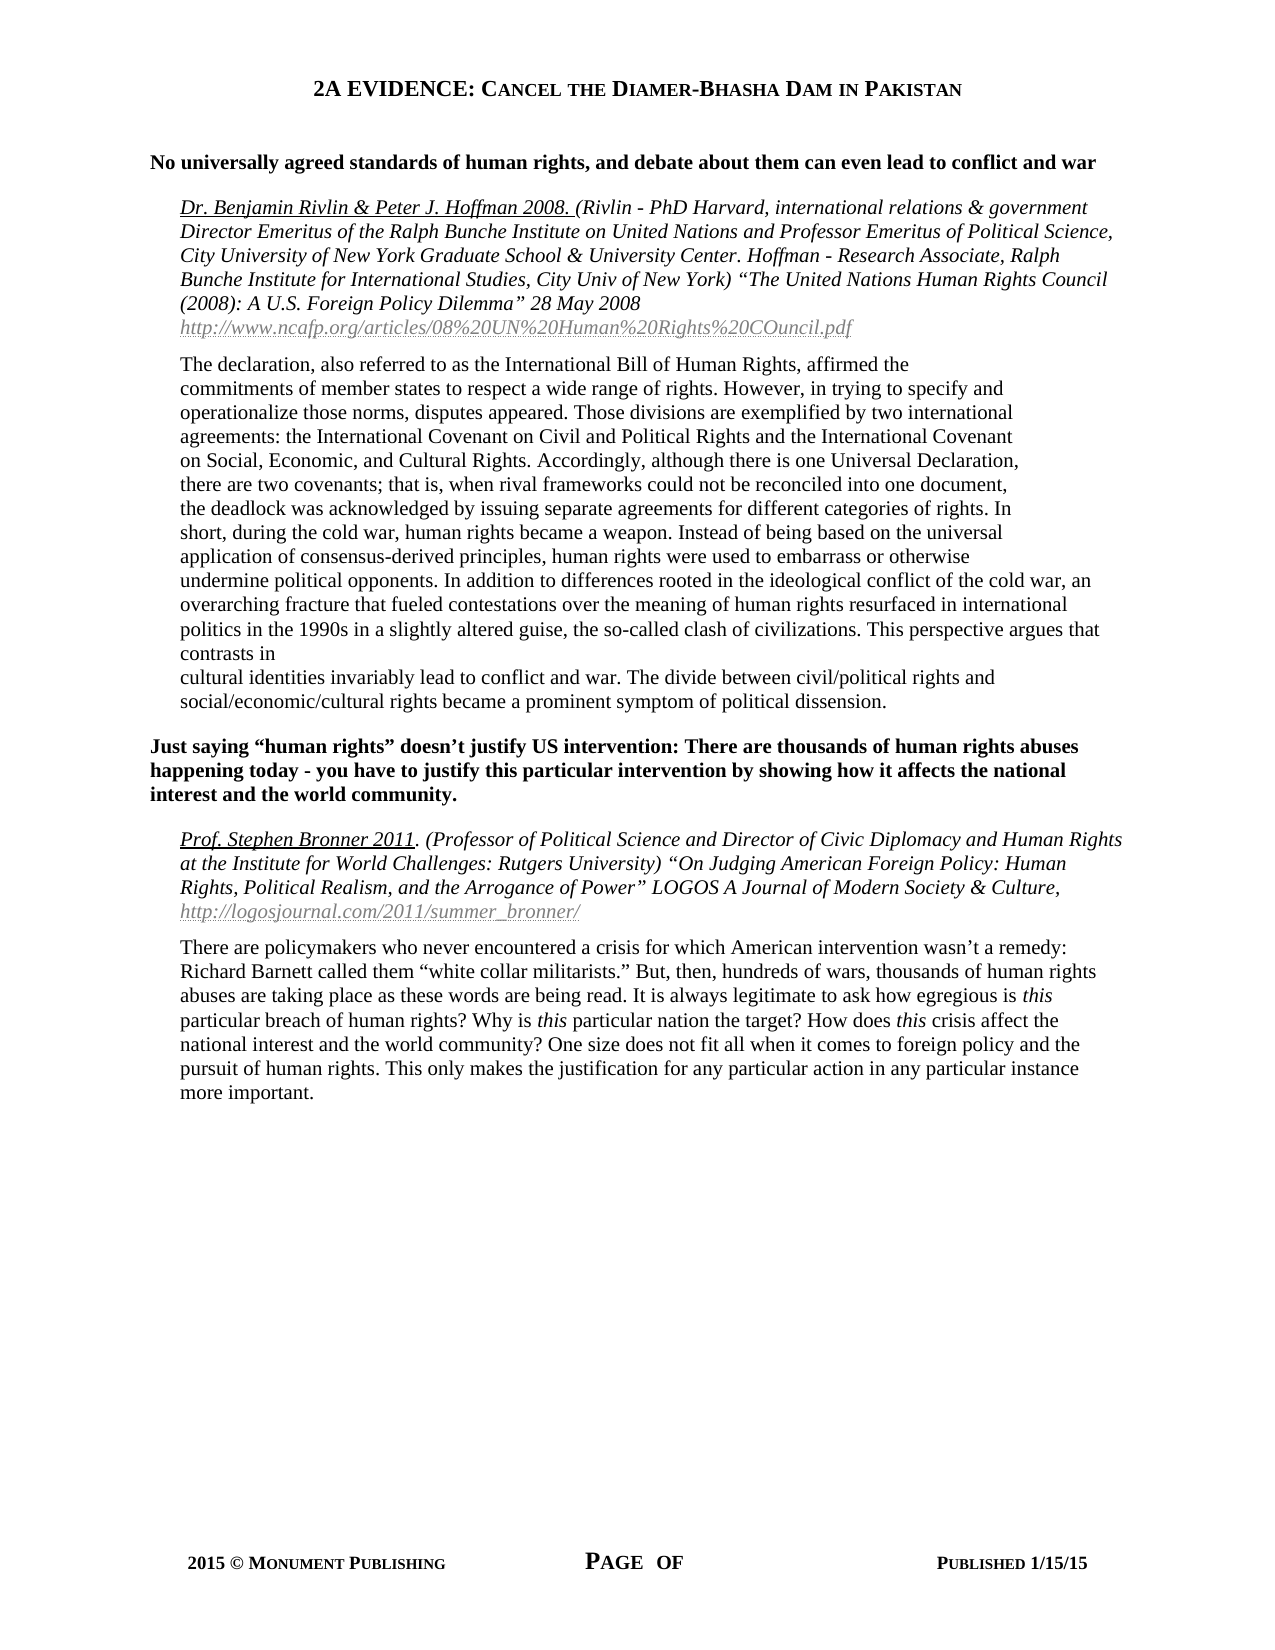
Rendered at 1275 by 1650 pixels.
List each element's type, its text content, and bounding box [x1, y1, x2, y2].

text No universally agreed standards of human rights, and debate about them can even lead to conflict and war [150, 150, 1125, 174]
text Prof. Stephen Bronner 2011. (Professor of Political Science and Director of Civic Diplomacy and Human Rights at the Institute for World Challenges: Rutgers University) “On Judging American Foreign Policy: Human Rights, Political Realism, and the Arrogance of Power” LOGOS A Journal of Modern Society & Culture, http://logosjournal.com/2011/summer_bronner/ [180, 827, 1125, 923]
text The declaration, also referred to as the International Bill of Human Rights, affirmed the commitments of member states to respect a wide range of rights. However, in trying to specify and operationalize those norms, disputes appeared. Those divisions are exemplified by two international agreements: the International Covenant on Civil and Political Rights and the International Covenant on Social, Economic, and Cultural Rights. Accordingly, although there is one Universal Declaration, there are two covenants; that is, when rival frameworks could not be reconciled into one document, the deadlock was acknowledged by issuing separate agreements for different categories of rights. In short, during the cold war, human rights became a weapon. Instead of being based on the universal application of consensus-derived principles, human rights were used to embarrass or otherwise undermine political opponents. In addition to differences rooted in the ideological conflict of the cold war, an overarching fracture that fueled contestations over the meaning of human rights resurfaced in international politics in the 1990s in a slightly altered guise, the so-called clash of civilizations. This perspective argues that contrasts in cultural identities invariably lead to conflict and war. The divide between civil/political rights and social/economic/cultural rights became a prominent symptom of political dissension. [180, 352, 1125, 713]
text Just saying “human rights” doesn’t justify US intervention: There are thousands of human rights abuses happening today - you have to justify this particular intervention by showing how it affects the national interest and the world community. [150, 733, 1125, 806]
text There are policymakers who never encountered a crisis for which American intervention wasn’t a remedy: Richard Barnett called them “white collar militarists.” But, then, hundreds of wars, thousands of human rights abuses are taking place as these words are being read. It is always legitimate to ask how egregious is this particular breach of human rights? Why is this particular nation the target? How does this crisis affect the national interest and the world community? One size does not fit all when it comes to foreign policy and the pursuit of human rights. This only makes the justification for any particular action in any particular instance more important. [180, 935, 1125, 1104]
text Dr. Benjamin Rivlin & Peter J. Hoffman 2008. (Rivlin - PhD Harvard, international relations & government Director Emeritus of the Ralph Bunche Institute on United Nations and Professor Emeritus of Political Science, City University of New York Graduate School & University Center. Hoffman - Research Associate, Ralph Bunche Institute for International Studies, City Univ of New York) “The United Nations Human Rights Council (2008): A U.S. Foreign Policy Dilemma” 28 May 2008 http://www.ncafp.org/articles/08%20UN%20Human%20Rights%20COuncil.pdf [180, 195, 1125, 339]
